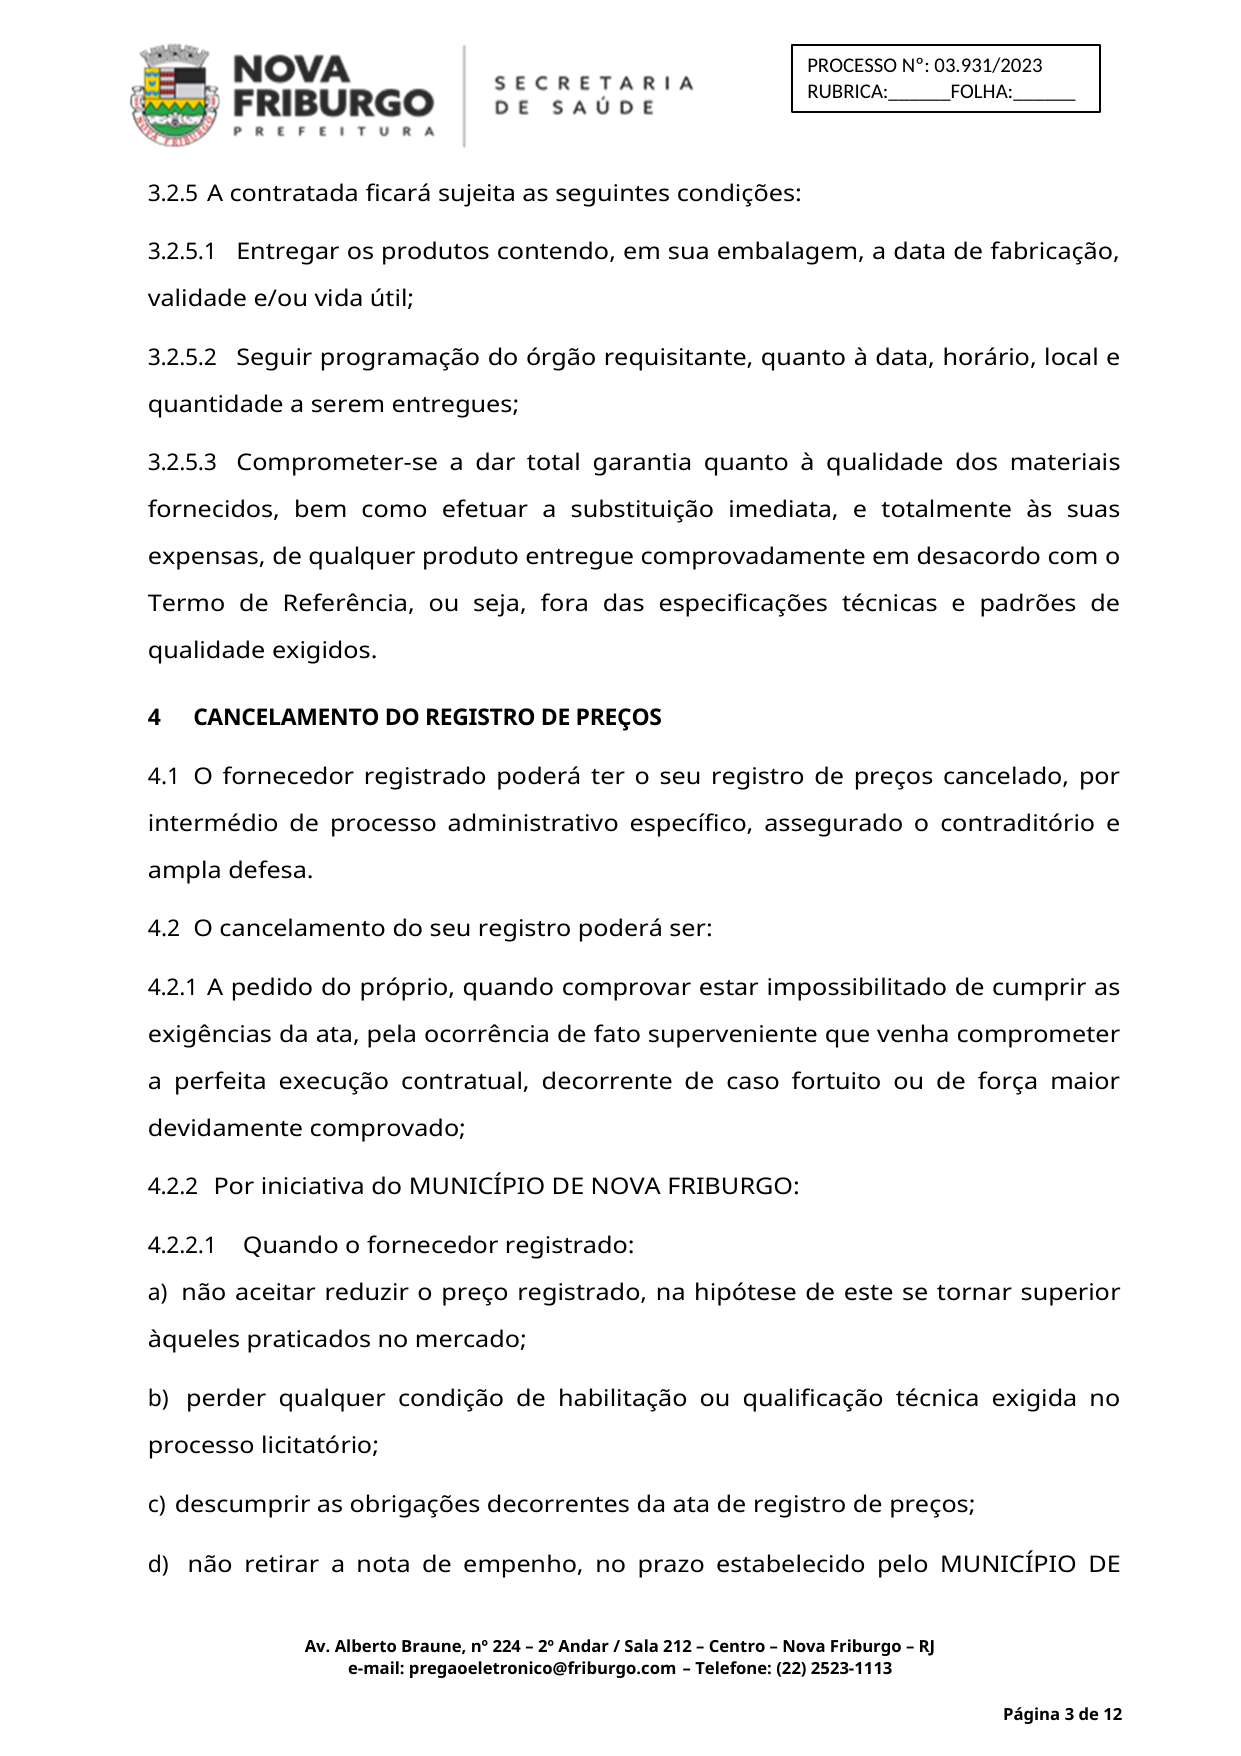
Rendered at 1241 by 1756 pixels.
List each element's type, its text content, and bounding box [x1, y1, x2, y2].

list O cancelamento do seu registro poderá ser: [148, 912, 1122, 944]
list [148, 1548, 1122, 1579]
list Por iniciativa do MUNICÍPIO DE NOVA FRIBURGO: [148, 1170, 1122, 1202]
list perder qualquer condição de habilitação ou qualificação técnica exigida no processo licitatório; [148, 1382, 1122, 1460]
picture [118, 36, 711, 161]
list Entregar os produtos contendo, em sua embalagem, a data de fabricação, validade e/ou vida útil; [148, 235, 1122, 313]
list O fornecedor registrado poderá ter o seu registro de preços cancelado, por intermédio de processo administrativo específico, assegurado o contraditório e ampla defesa. [148, 760, 1122, 885]
list Seguir programação do órgão requisitante, quanto à data, horário, local e quantidade a serem entregues; [148, 341, 1122, 419]
list não aceitar reduzir o preço registrado, na hipótese de este se tornar superior àqueles praticados no mercado; [148, 1276, 1122, 1354]
list descumprir as obrigações decorrentes da ata de registro de preços; [148, 1488, 1122, 1519]
list A pedido do próprio, quando comprovar estar impossibilitado de cumprir as exigências da ata, pela ocorrência de fato superveniente que venha comprometer a perfeita execução contratual, decorrente de caso fortuito ou de força maior devidamente comprovado; [148, 971, 1122, 1143]
list Quando o fornecedor registrado: [148, 1229, 1122, 1260]
list A contratada ficará sujeita as seguintes condições: [148, 148, 1122, 208]
list Comprometer-se a dar total garantia quanto à qualidade dos materiais fornecidos, bem como efetuar a substituição imediata, e totalmente às suas expensas, de qualquer produto entregue comprovadamente em desacordo com o Termo de Referência, ou seja, fora das especificações técnicas e padrões de qualidade exigidos. [148, 446, 1122, 665]
list CANCELAMENTO DO REGISTRO DE PREÇOS [148, 701, 1044, 733]
